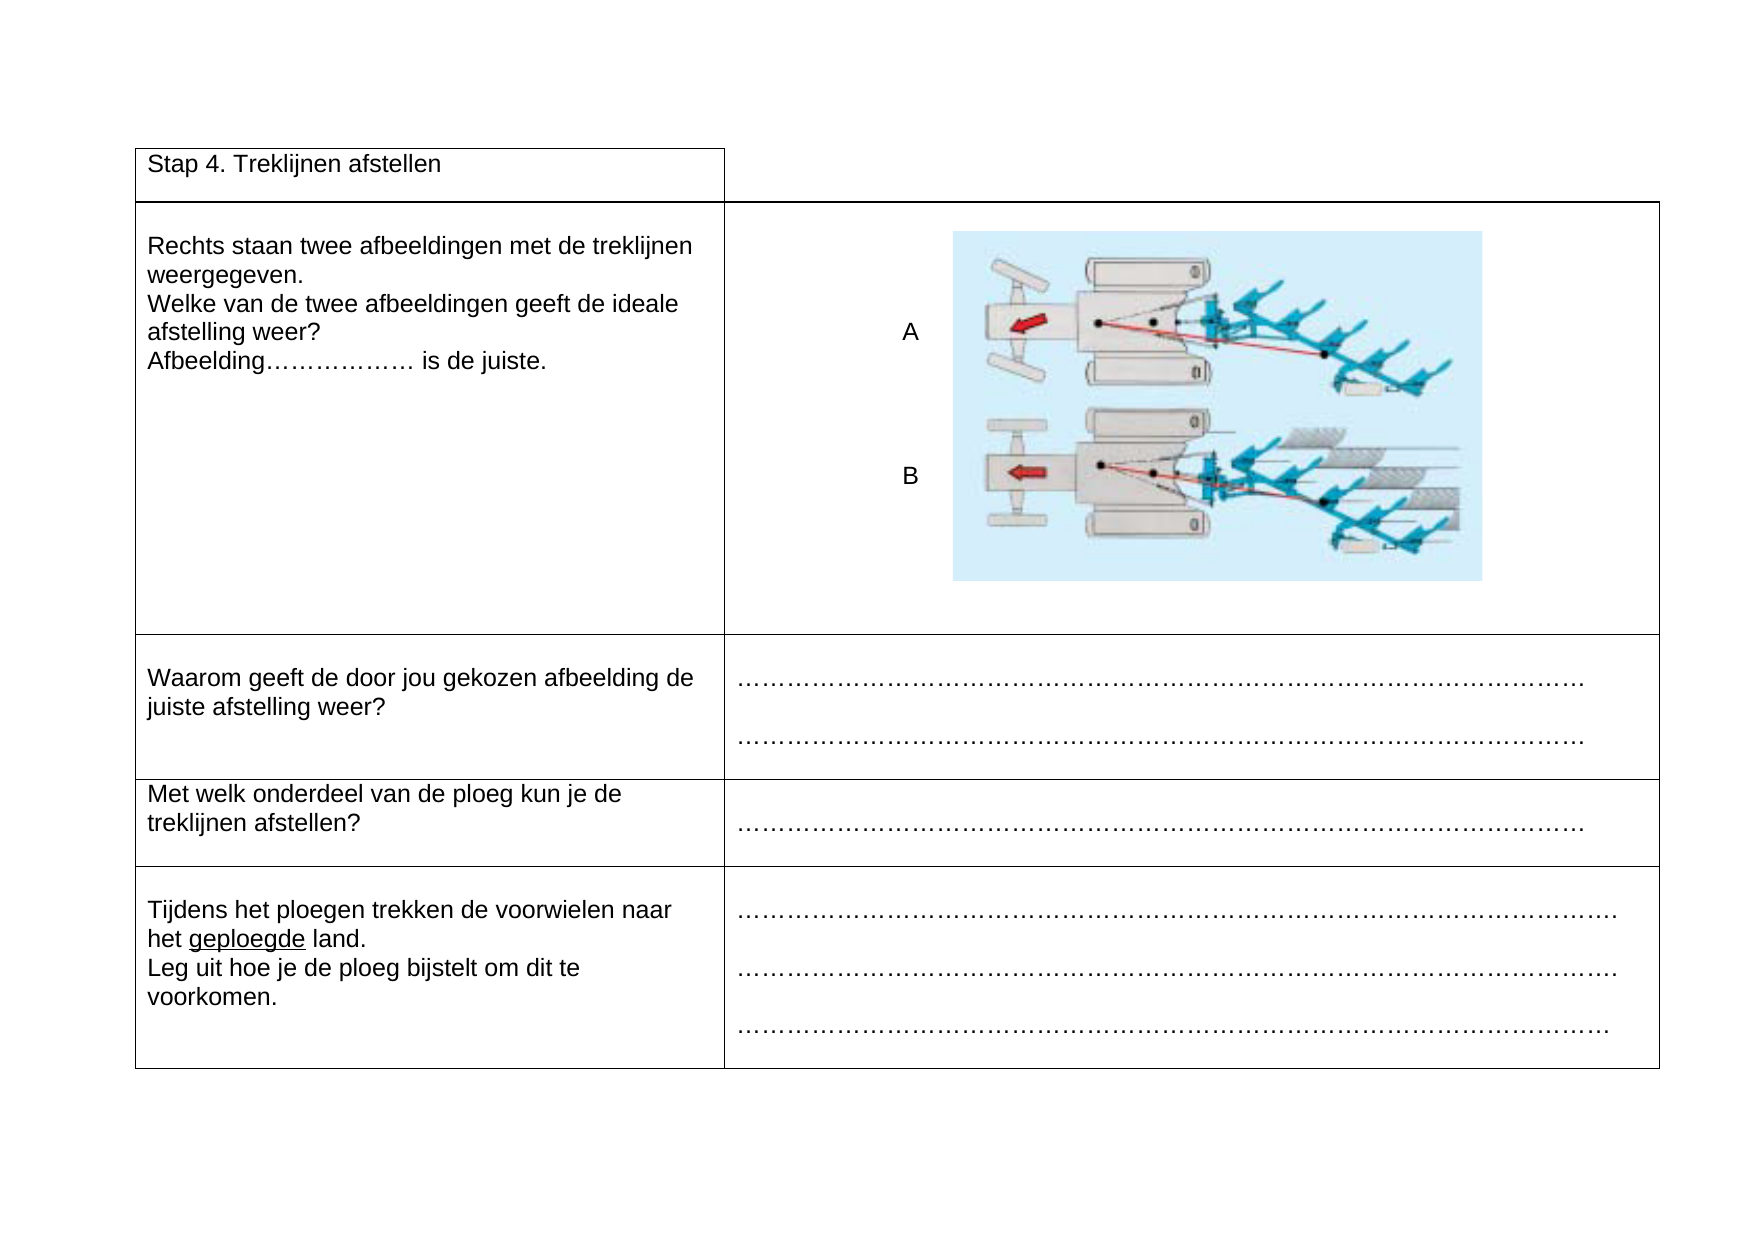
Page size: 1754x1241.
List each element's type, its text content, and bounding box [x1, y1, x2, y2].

table_cell ………………………………………………………………………………………… ………………………………………………………………………………………… [725, 635, 1659, 778]
table_cell Stap 4. Treklijnen afstellen [136, 149, 724, 201]
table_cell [136, 867, 724, 1068]
table_cell Rechts staan twee afbeeldingen met de treklijnen weergegeven. Welke van de twee afbeeldingen geeft de ideale afstelling weer? Afbeelding……………… is de juiste. [136, 203, 724, 634]
table_cell A B [725, 203, 1659, 634]
table_cell ………………………………………………………………………………………… [725, 780, 1659, 866]
table_cell Waarom geeft de door jou gekozen afbeelding de juiste afstelling weer? [136, 635, 724, 778]
table_cell Met welk onderdeel van de ploeg kun je de treklijnen afstellen? [136, 780, 724, 866]
picture [952, 231, 1483, 581]
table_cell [725, 867, 1659, 1068]
